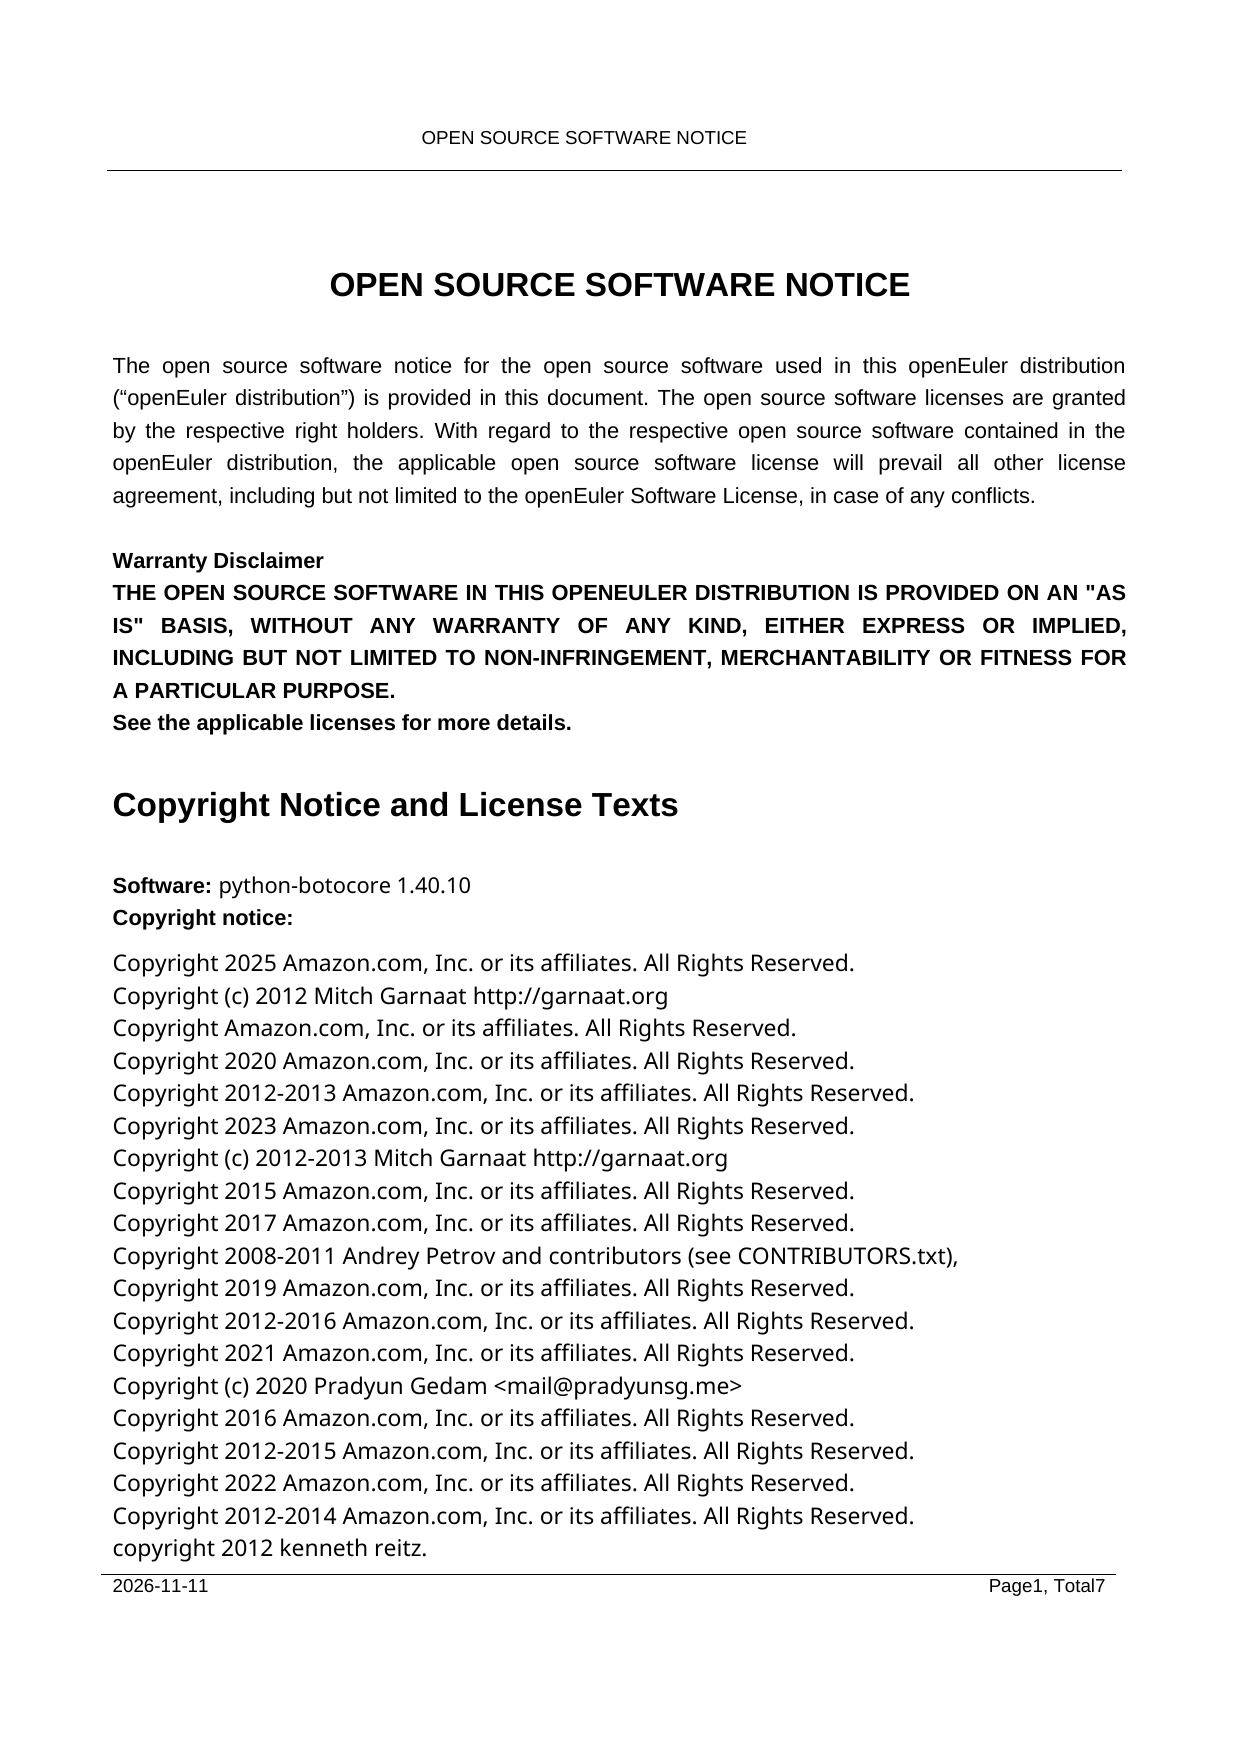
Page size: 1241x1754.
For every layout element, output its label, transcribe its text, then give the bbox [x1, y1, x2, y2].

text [112, 947, 1128, 1564]
text THE OPEN SOURCE SOFTWARE IN THIS OPENEULER DISTRIBUTION IS PROVIDED ON AN "AS IS" BASIS, WITHOUT ANY WARRANTY OF ANY KIND, EITHER EXPRESS OR IMPLIED, INCLUDING BUT NOT LIMITED TO NON-INFRINGEMENT, MERCHANTABILITY OR FITNESS FOR A PARTICULAR PURPOSE. See the applicable licenses for more details. [112, 576, 1128, 739]
text The open source software notice for the open source software used in this openEuler distribution (“openEuler distribution”) is provided in this document. The open source software licenses are granted by the respective right holders. With regard to the respective open source software contained in the openEuler distribution, the applicable open source software license will prevail all other license agreement, including but not limited to the openEuler Software License, in case of any conflicts. [112, 349, 1128, 511]
title Software: python-botocore 1.40.10 [112, 869, 1128, 901]
text Warranty Disclaimer [112, 544, 1128, 576]
text Copyright Notice and License Texts [112, 771, 1128, 836]
text Copyright notice: [112, 901, 1128, 934]
text OPEN SOURCE SOFTWARE NOTICE [112, 251, 1128, 316]
